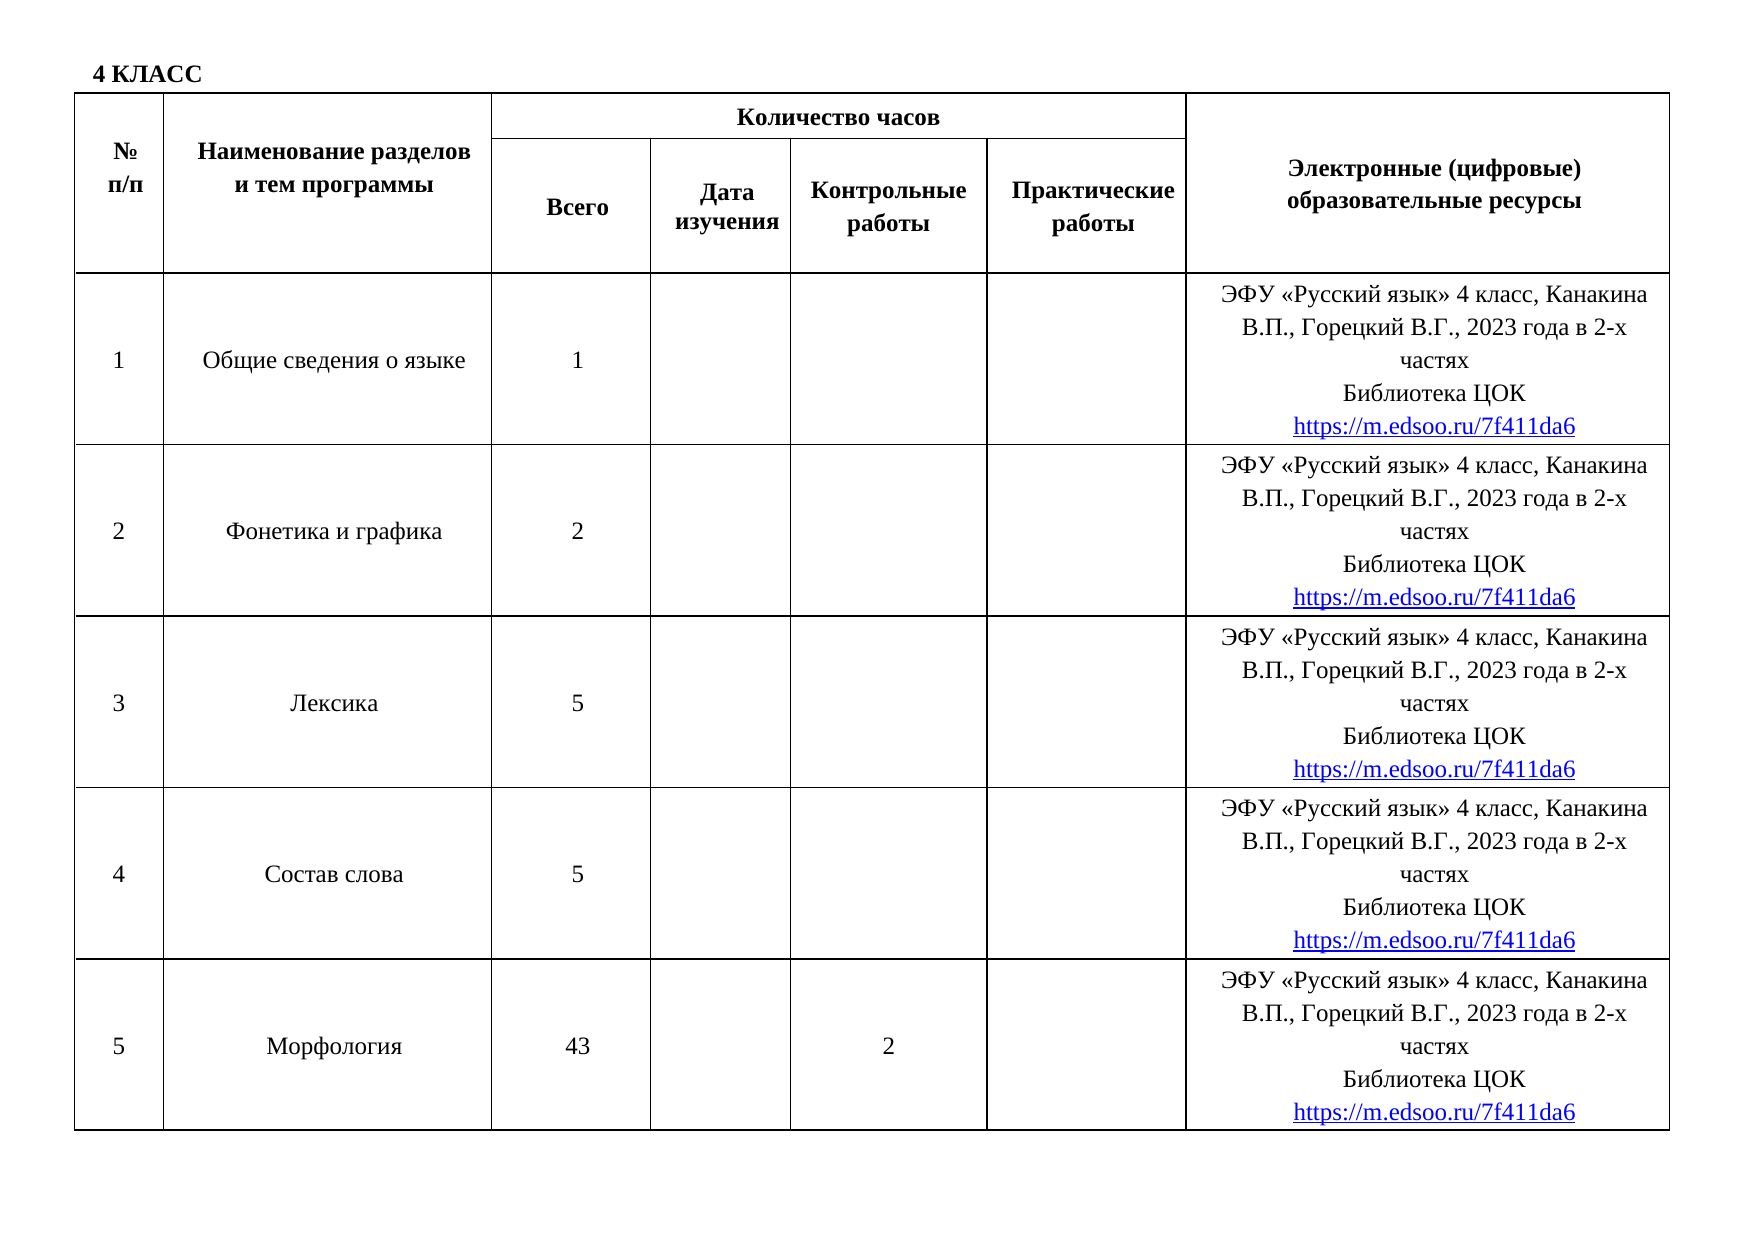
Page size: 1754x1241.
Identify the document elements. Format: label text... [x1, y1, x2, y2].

table_cell Лексика [164, 617, 491, 786]
table_cell 4 [75, 788, 163, 958]
text 4 КЛАСС [86, 59, 1695, 88]
table_cell ЭФУ «Русский язык» 4 класс, Канакина В.П., Горецкий В.Г., 2023 года в 2-х частях Библиотека ЦОК https://m.edsoo.ru/7f411da6 [1187, 274, 1669, 443]
table_cell [651, 960, 790, 1129]
table_cell 2 [492, 445, 650, 615]
table_cell Всего [492, 139, 650, 272]
table_cell Практические работы [988, 139, 1185, 272]
table_cell [988, 960, 1185, 1129]
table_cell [1187, 788, 1669, 958]
table_cell [988, 617, 1185, 786]
table_cell Контрольные работы [791, 139, 986, 272]
table_cell [791, 617, 986, 786]
table_header Количество часов [492, 94, 1185, 137]
table_cell 5 [492, 788, 650, 958]
table_cell ЭФУ «Русский язык» 4 класс, Канакина В.П., Горецкий В.Г., 2023 года в 2-х частях Библиотека ЦОК https://m.edsoo.ru/7f411da6 [1187, 617, 1669, 786]
table_cell [791, 445, 986, 615]
table_cell 3 [75, 616, 163, 786]
table_cell ЭФУ «Русский язык» 4 класс, Канакина В.П., Горецкий В.Г., 2023 года в 2-х частях Библиотека ЦОК https://m.edsoo.ru/7f411da6 [1187, 445, 1669, 615]
table_cell 5 [492, 617, 650, 786]
table_cell Общие сведения о языке [164, 274, 491, 443]
table_cell Состав слова [164, 788, 491, 958]
table_cell Фонетика и графика [164, 445, 491, 615]
table_cell 2 [791, 960, 986, 1129]
table_cell 43 [492, 960, 650, 1129]
table_cell [988, 274, 1185, 443]
table_header № п/п [75, 94, 163, 272]
table_cell Морфология [164, 960, 491, 1129]
table_cell [988, 788, 1185, 958]
table_header Электронные (цифровые) образовательные ресурсы [1187, 94, 1669, 272]
table_cell 2 [75, 445, 163, 615]
table_cell [651, 445, 790, 615]
table_header Наименование разделов и тем программы [164, 94, 491, 272]
table_cell [988, 445, 1185, 615]
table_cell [1187, 960, 1669, 1129]
table_cell 5 [75, 959, 163, 1129]
table_cell [651, 617, 790, 786]
table_cell 1 [75, 273, 163, 443]
table_cell [651, 274, 790, 443]
table_cell [791, 788, 986, 958]
table_cell [791, 274, 986, 443]
table_cell Дата изучения [651, 139, 790, 272]
table_cell 1 [492, 274, 650, 443]
table_cell [651, 788, 790, 958]
